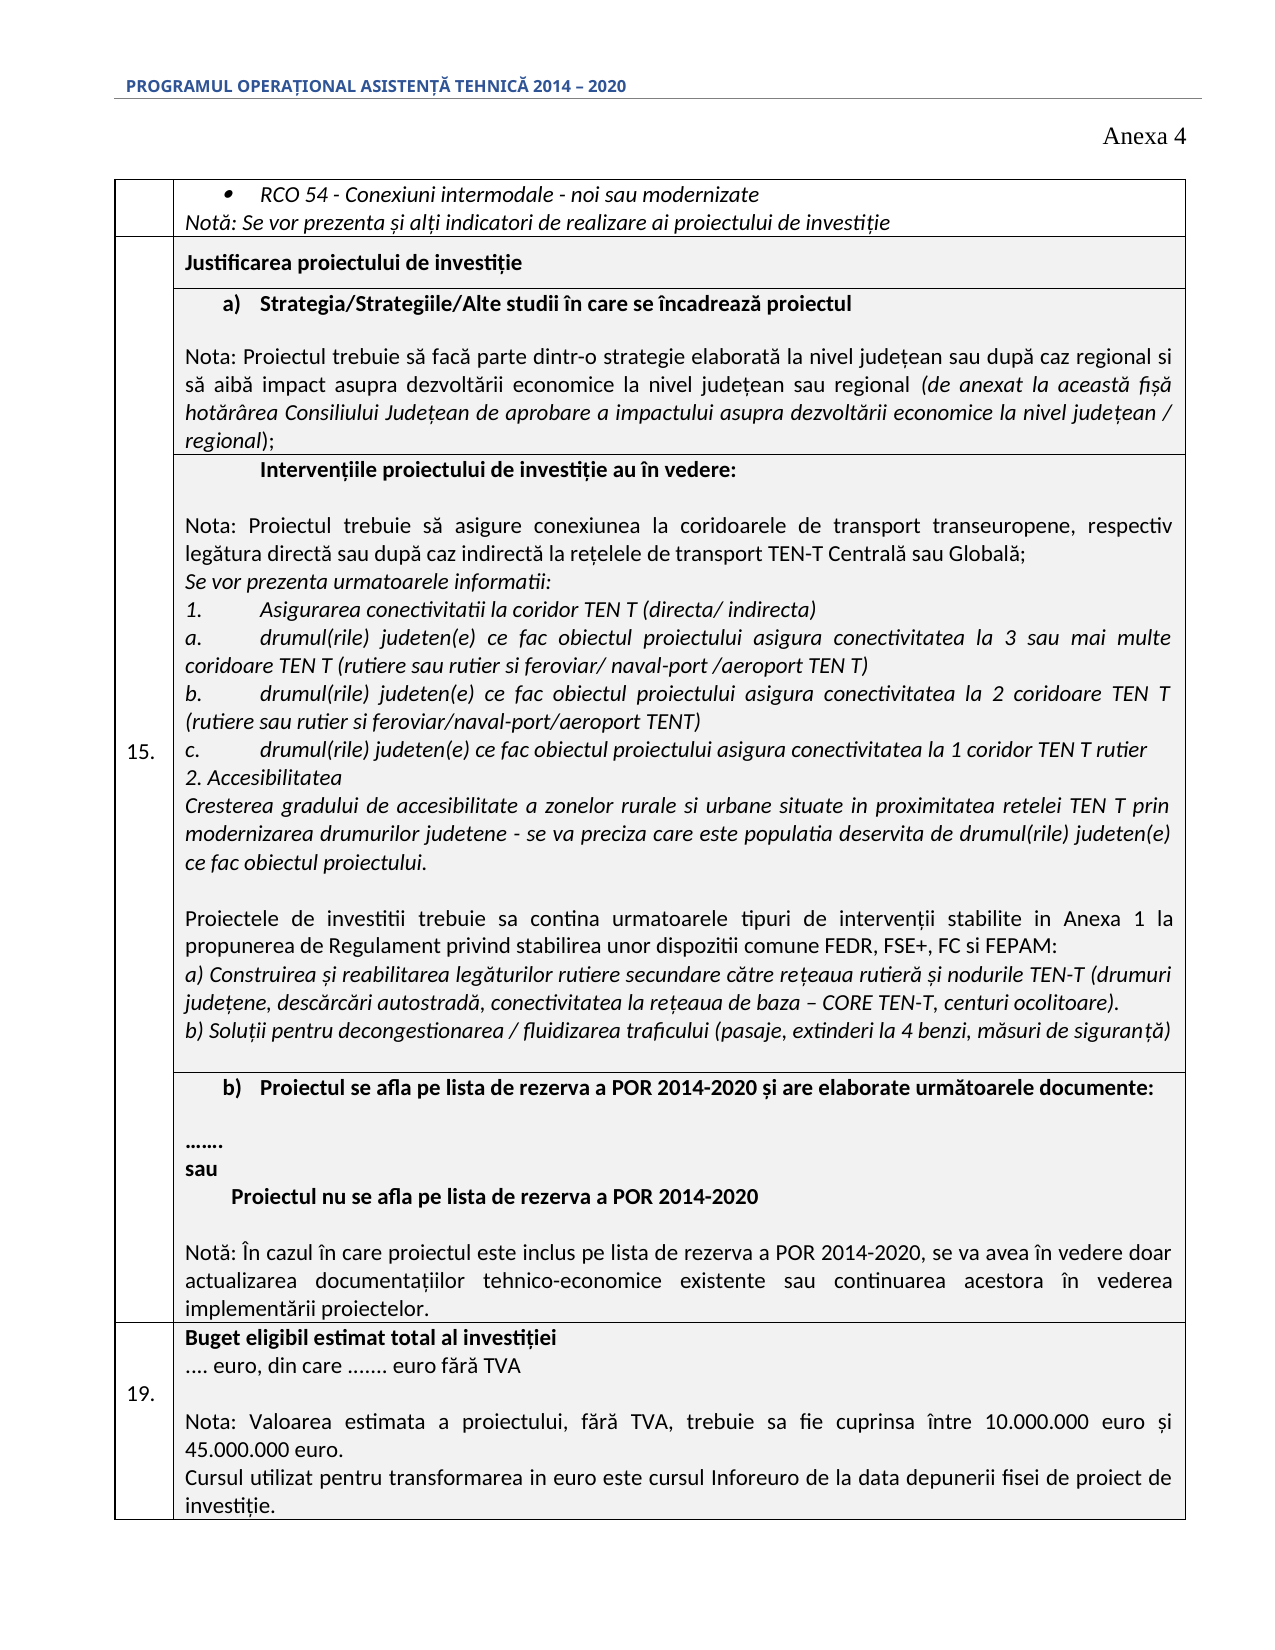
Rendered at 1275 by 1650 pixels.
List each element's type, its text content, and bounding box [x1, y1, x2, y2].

table_cell Intervențiile proiectului de investiție au în vedere: Nota: Proiectul trebuie să asigure conexiunea la coridoarele de transport transeuropene, respectiv legătura directă sau după caz indirectă la rețelele de transport TEN-T Centrală sau Globală; Se vor prezenta urmatoarele informatii: 1. Asigurarea conectivitatii la coridor TEN T (directa/ indirecta) a. drumul(rile) judeten(e) ce fac obiectul proiectului asigura conectivitatea la 3 sau mai multe coridoare TEN T (rutiere sau rutier si feroviar/ naval-port /aeroport TEN T) b. drumul(rile) judeten(e) ce fac obiectul proiectului asigura conectivitatea la 2 coridoare TEN T (rutiere sau rutier si feroviar/naval-port/aeroport TENT) c. drumul(rile) judeten(e) ce fac obiectul proiectului asigura conectivitatea la 1 coridor TEN T rutier 2. Accesibilitatea Cresterea gradului de accesibilitate a zonelor rurale si urbane situate in proximitatea retelei TEN T prin modernizarea drumurilor judetene - se va preciza care este populatia deservita de drumul(rile) judeten(e) ce fac obiectul proiectului. Proiectele de investitii trebuie sa contina urmatoarele tipuri de intervenții stabilite in Anexa 1 la propunerea de Regulament privind stabilirea unor dispozitii comune FEDR, FSE+, FC si FEPAM: a) Construirea și reabilitarea legăturilor rutiere secundare către rețeaua rutieră și nodurile TEN-T (drumuri județene, descărcări autostradă, conectivitatea la rețeaua de baza – CORE TEN-T, centuri ocolitoare). b) Soluții pentru decongestionarea / fluidizarea traficului (pasaje, extinderi la 4 benzi, măsuri de siguranță) [174, 455, 1185, 1072]
table_cell [116, 1323, 173, 1519]
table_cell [174, 180, 1185, 236]
table_cell Strategia/Strategiile/Alte studii în care se încadrează proiectul Nota: Proiectul trebuie să facă parte dintr-o strategie elaborată la nivel județean sau după caz regional si să aibă impact asupra dezvoltării economice la nivel județean sau regional (de anexat la această fișă hotărârea Consiliului Județean de aprobare a impactului asupra dezvoltării economice la nivel județean / regional); [174, 289, 1185, 454]
table_cell [116, 237, 173, 1322]
table_cell Proiectul se afla pe lista de rezerva a POR 2014-2020 și are elaborate următoarele documente: ……. sau Proiectul nu se afla pe lista de rezerva a POR 2014-2020 Notă: În cazul în care proiectul este inclus pe lista de rezerva a POR 2014-2020, se va avea în vedere doar actualizarea documentațiilor tehnico-economice existente sau continuarea acestora în vederea implementării proiectelor. [174, 1073, 1185, 1322]
table_cell Justificarea proiectului de investiție [174, 237, 1185, 288]
table_cell Buget eligibil estimat total al investiției .... euro, din care ....... euro fără TVA Nota: Valoarea estimata a proiectului, fără TVA, trebuie sa fie cuprinsa între 10.000.000 euro și 45.000.000 euro. Cursul utilizat pentru transformarea in euro este cursul Inforeuro de la data depunerii fisei de proiect de investiție. [174, 1323, 1185, 1519]
